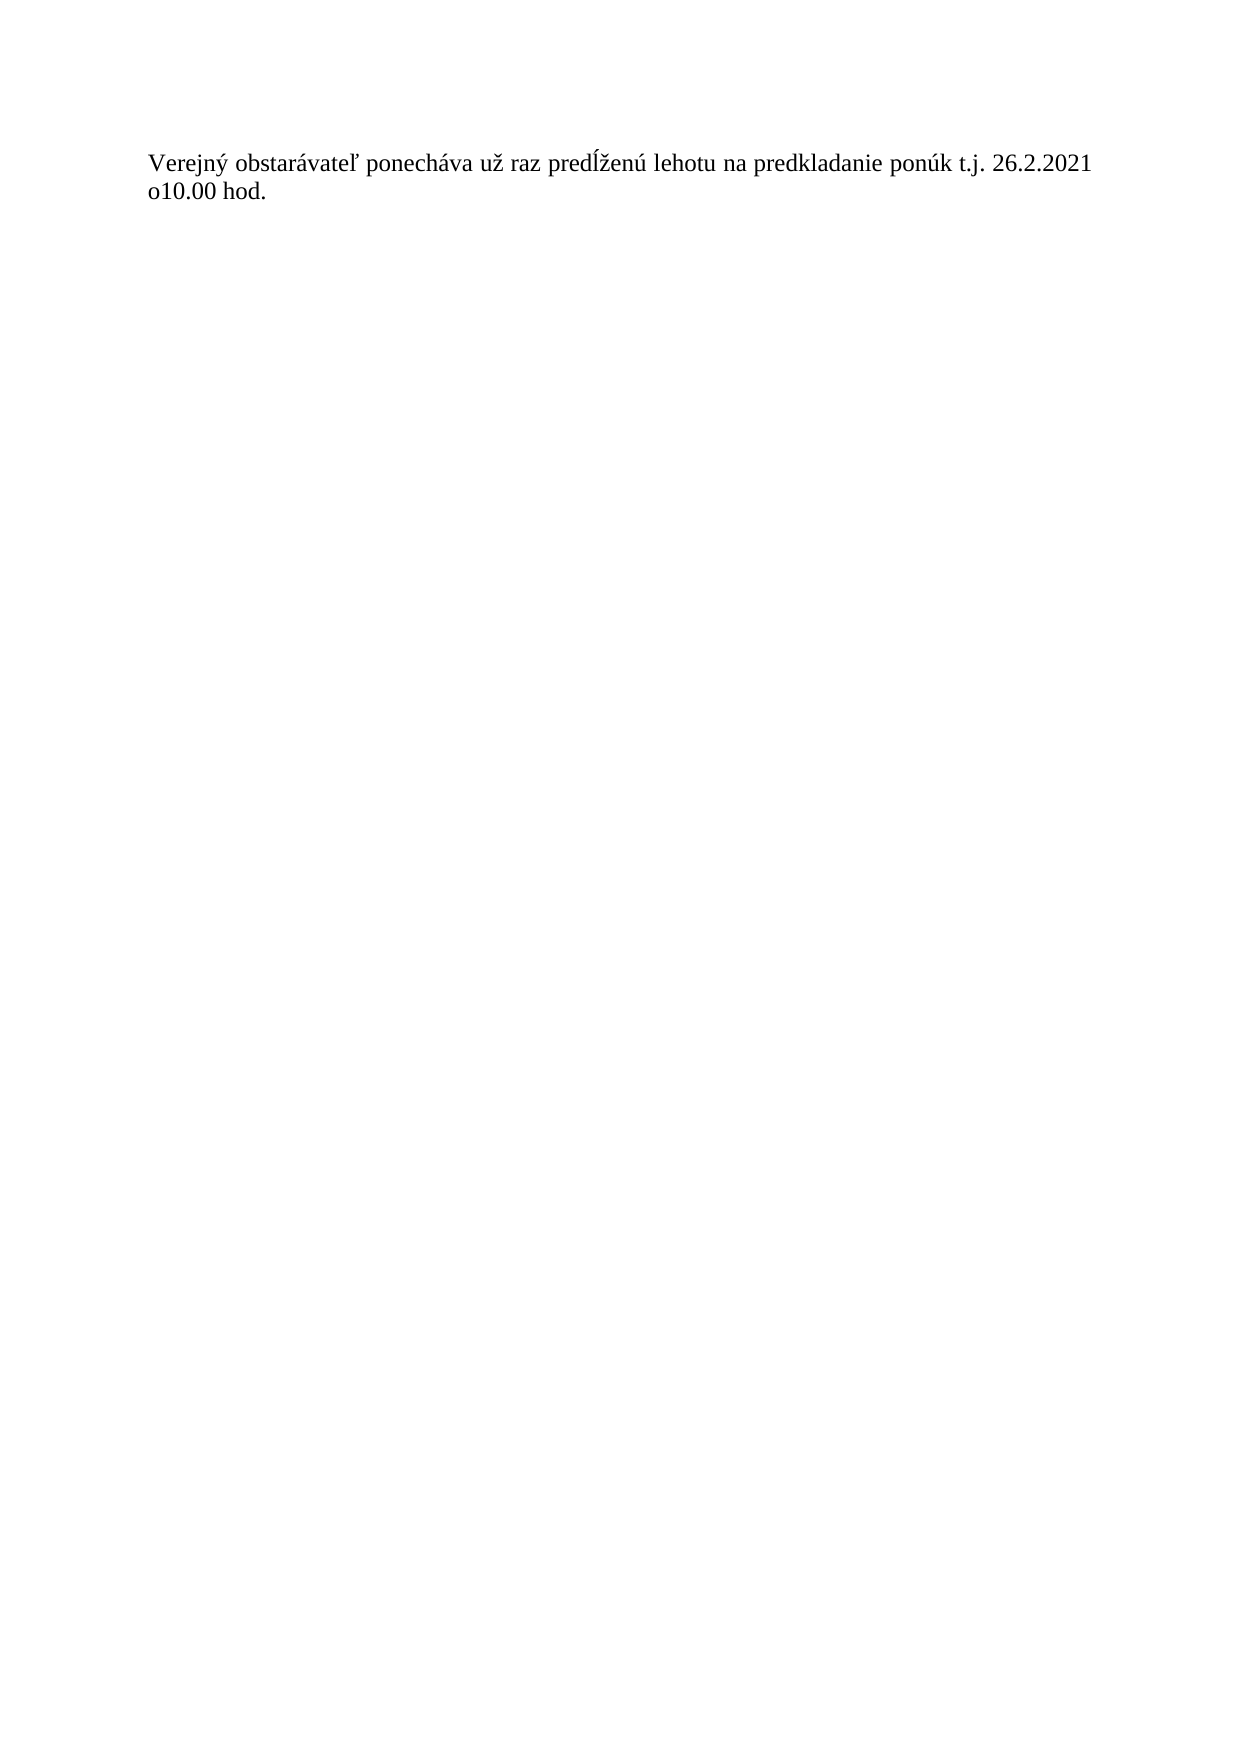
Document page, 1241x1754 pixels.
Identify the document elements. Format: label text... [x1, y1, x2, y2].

text Verejný obstarávateľ ponecháva už raz predĺženú lehotu na predkladanie ponúk t.j. 26.2.2021 o10.00 hod. [148, 148, 1093, 205]
